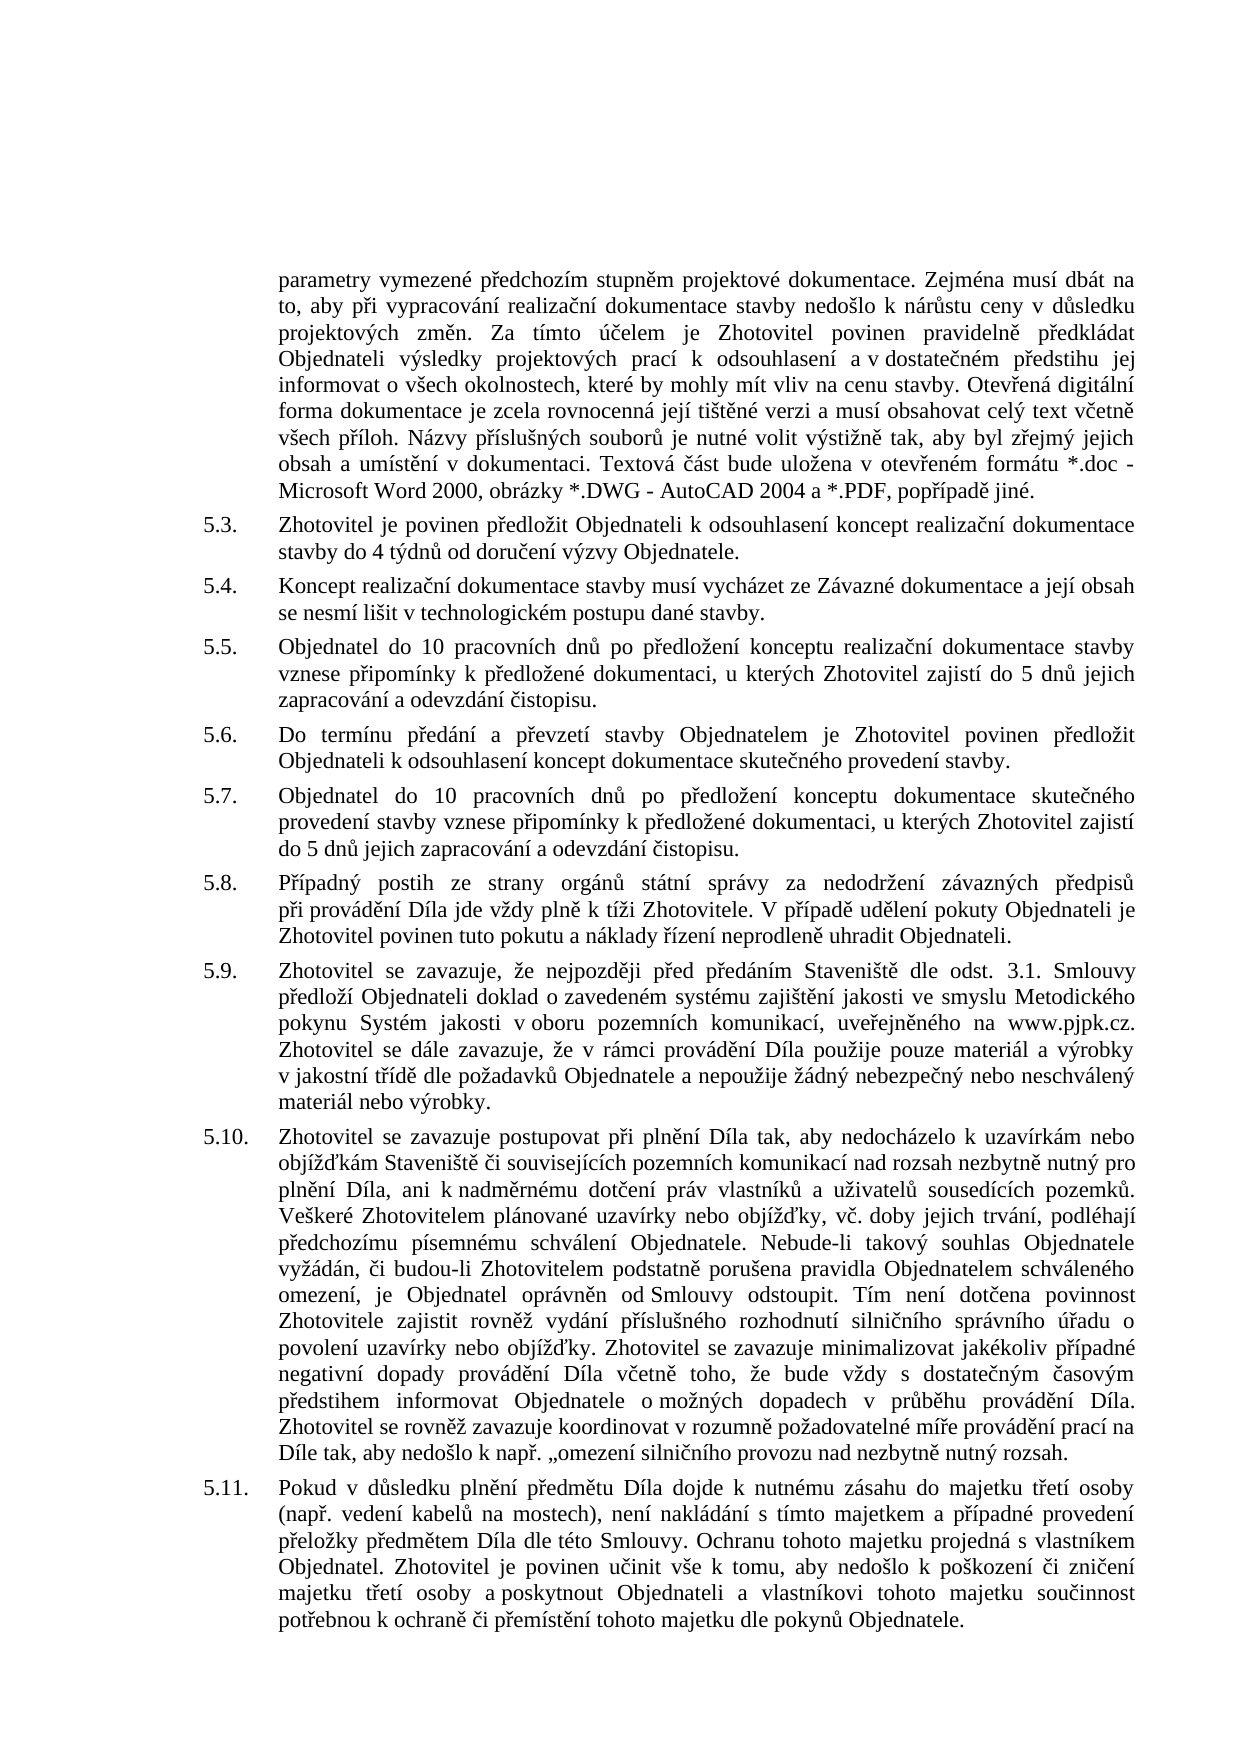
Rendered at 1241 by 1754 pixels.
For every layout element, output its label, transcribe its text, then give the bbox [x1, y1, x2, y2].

text Případný postih ze strany orgánů státní správy za nedodržení závazných předpisů při provádění Díla jde vždy plně k tíži Zhotovitele. V případě udělení pokuty Objednateli je Zhotovitel povinen tuto pokutu a náklady řízení neprodleně uhradit Objednateli. [203, 869, 1136, 948]
text Do termínu předání a převzetí stavby Objednatelem je Zhotovitel povinen předložit Objednateli k odsouhlasení koncept dokumentace skutečného provedení stavby. [203, 721, 1136, 773]
text Koncept realizační dokumentace stavby musí vycházet ze Závazné dokumentace a její obsah se nesmí lišit v technologickém postupu dané stavby. [203, 572, 1136, 625]
text Zhotovitel se zavazuje, že nejpozději před předáním Staveniště dle odst. 3.1. Smlouvy předloží Objednateli doklad o zavedeném systému zajištění jakosti ve smyslu Metodického pokynu Systém jakosti v oboru pozemních komunikací, uveřejněného na www.pjpk.cz. Zhotovitel se dále zavazuje, že v rámci provádění Díla použije pouze materiál a výrobky v jakostní třídě dle požadavků Objednatele a nepoužije žádný nebezpečný nebo neschválený materiál nebo výrobky. [203, 957, 1136, 1115]
text Zhotovitel se zavazuje postupovat při plnění Díla tak, aby nedocházelo k uzavírkám nebo objížďkám Staveniště či souvisejících pozemních komunikací nad rozsah nezbytně nutný pro plnění Díla, ani k nadměrnému dotčení práv vlastníků a uživatelů sousedících pozemků. Veškeré Zhotovitelem plánované uzavírky nebo objížďky, vč. doby jejich trvání, podléhají předchozímu písemnému schválení Objednatele. Nebude-li takový souhlas Objednatele vyžádán, či budou-li Zhotovitelem podstatně porušena pravidla Objednatelem schváleného omezení, je Objednatel oprávněn od Smlouvy odstoupit. Tím není dotčena povinnost Zhotovitele zajistit rovněž vydání příslušného rozhodnutí silničního správního úřadu o povolení uzavírky nebo objížďky. Zhotovitel se zavazuje minimalizovat jakékoliv případné negativní dopady provádění Díla včetně toho, že bude vždy s dostatečným časovým předstihem informovat Objednatele o možných dopadech v průběhu provádění Díla. Zhotovitel se rovněž zavazuje koordinovat v rozumně požadovatelné míře provádění prací na Díle tak, aby nedošlo k např. „omezení silničního provozu nad nezbytně nutný rozsah. [203, 1123, 1136, 1466]
text Zhotovitel je povinen předložit Objednateli k odsouhlasení koncept realizační dokumentace stavby do 4 týdnů od doručení výzvy Objednatele. [203, 511, 1136, 564]
text Objednatel do 10 pracovních dnů po předložení konceptu dokumentace skutečného provedení stavby vznese připomínky k předložené dokumentaci, u kterých Zhotovitel zajistí do 5 dnů jejich zapracování a odevzdání čistopisu. [203, 782, 1136, 861]
text Pokud v důsledku plnění předmětu Díla dojde k nutnému zásahu do majetku třetí osoby (např. vedení kabelů na mostech), není nakládání s tímto majetkem a případné provedení přeložky předmětem Díla dle této Smlouvy. Ochranu tohoto majetku projedná s vlastníkem Objednatel. Zhotovitel je povinen učinit vše k tomu, aby nedošlo k poškození či zničení majetku třetí osoby a poskytnout Objednateli a vlastníkovi tohoto majetku součinnost potřebnou k ochraně či přemístění tohoto majetku dle pokynů Objednatele. [203, 1474, 1136, 1632]
text Objednatel do 10 pracovních dnů po předložení konceptu realizační dokumentace stavby vznese připomínky k předložené dokumentaci, u kterých Zhotovitel zajistí do 5 dnů jejich zapracování a odevzdání čistopisu. [203, 633, 1136, 712]
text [203, 266, 1136, 503]
